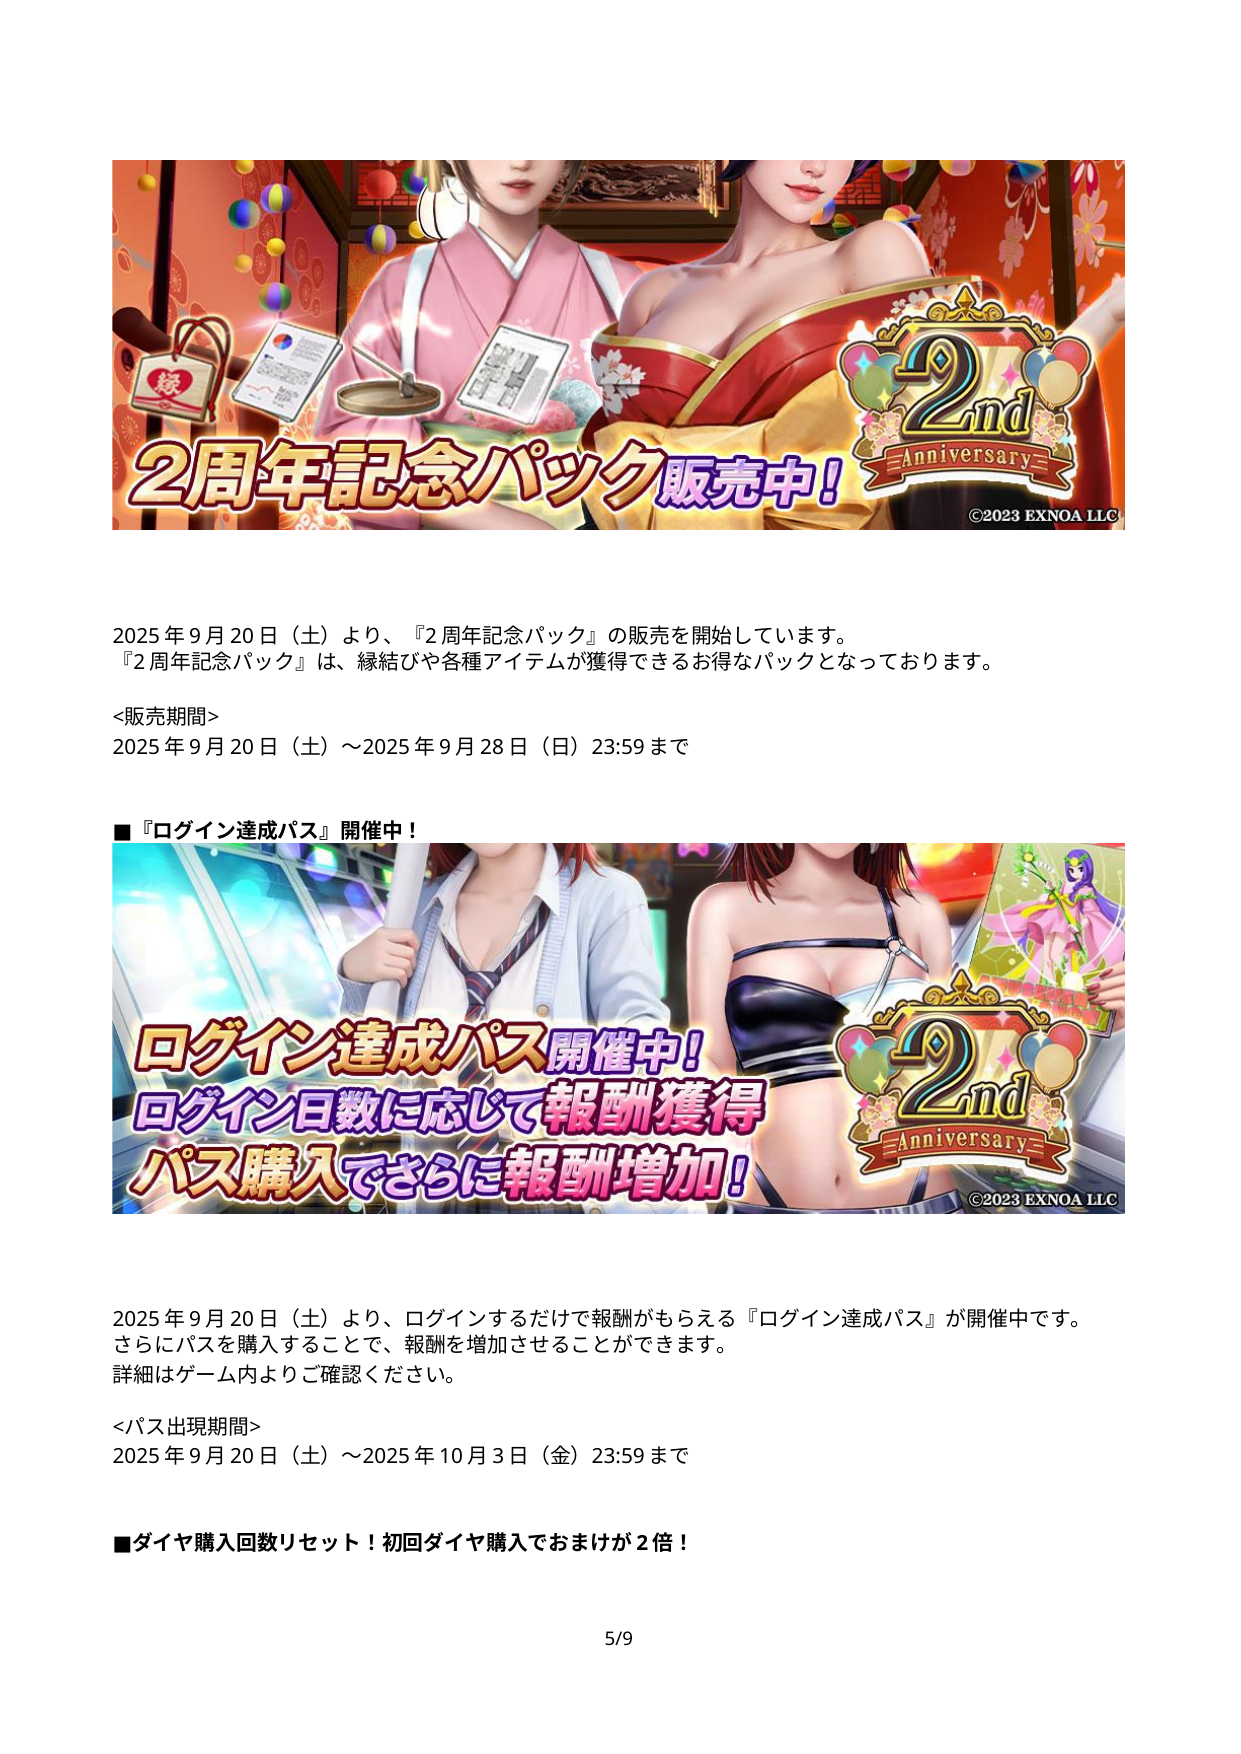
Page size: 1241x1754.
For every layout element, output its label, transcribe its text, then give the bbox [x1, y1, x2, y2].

text 2025年9月20日（土）～2025年10月3日（金）23:59まで [112, 1439, 1125, 1470]
text 詳細はゲーム内よりご確認ください。 [112, 1358, 1125, 1388]
text 『2周年記念パック』は、縁結びや各種アイテムが獲得できるお得なパックとなっております。 [112, 649, 1125, 675]
picture [112, 843, 1125, 1214]
text 2025年9月20日（土）～2025年9月28日（日）23:59まで [112, 730, 1125, 760]
text <販売期間> [112, 703, 1125, 730]
text <パス出現期間> [112, 1413, 1125, 1439]
text 2025年9月20日（土）より、ログインするだけで報酬がもらえる『ログイン達成パス』が開催中です。 [112, 1306, 1125, 1332]
text ■『ログイン達成パス』開催中！ [112, 817, 1125, 843]
picture [112, 160, 1125, 530]
text 2025年9月20日（土）より、『2周年記念パック』の販売を開始しています。 [112, 622, 1125, 649]
text ■ダイヤ購入回数リセット！初回ダイヤ購入でおまけが2倍！ [112, 1527, 1125, 1557]
text さらにパスを購入することで、報酬を増加させることができます。 [112, 1332, 1125, 1358]
